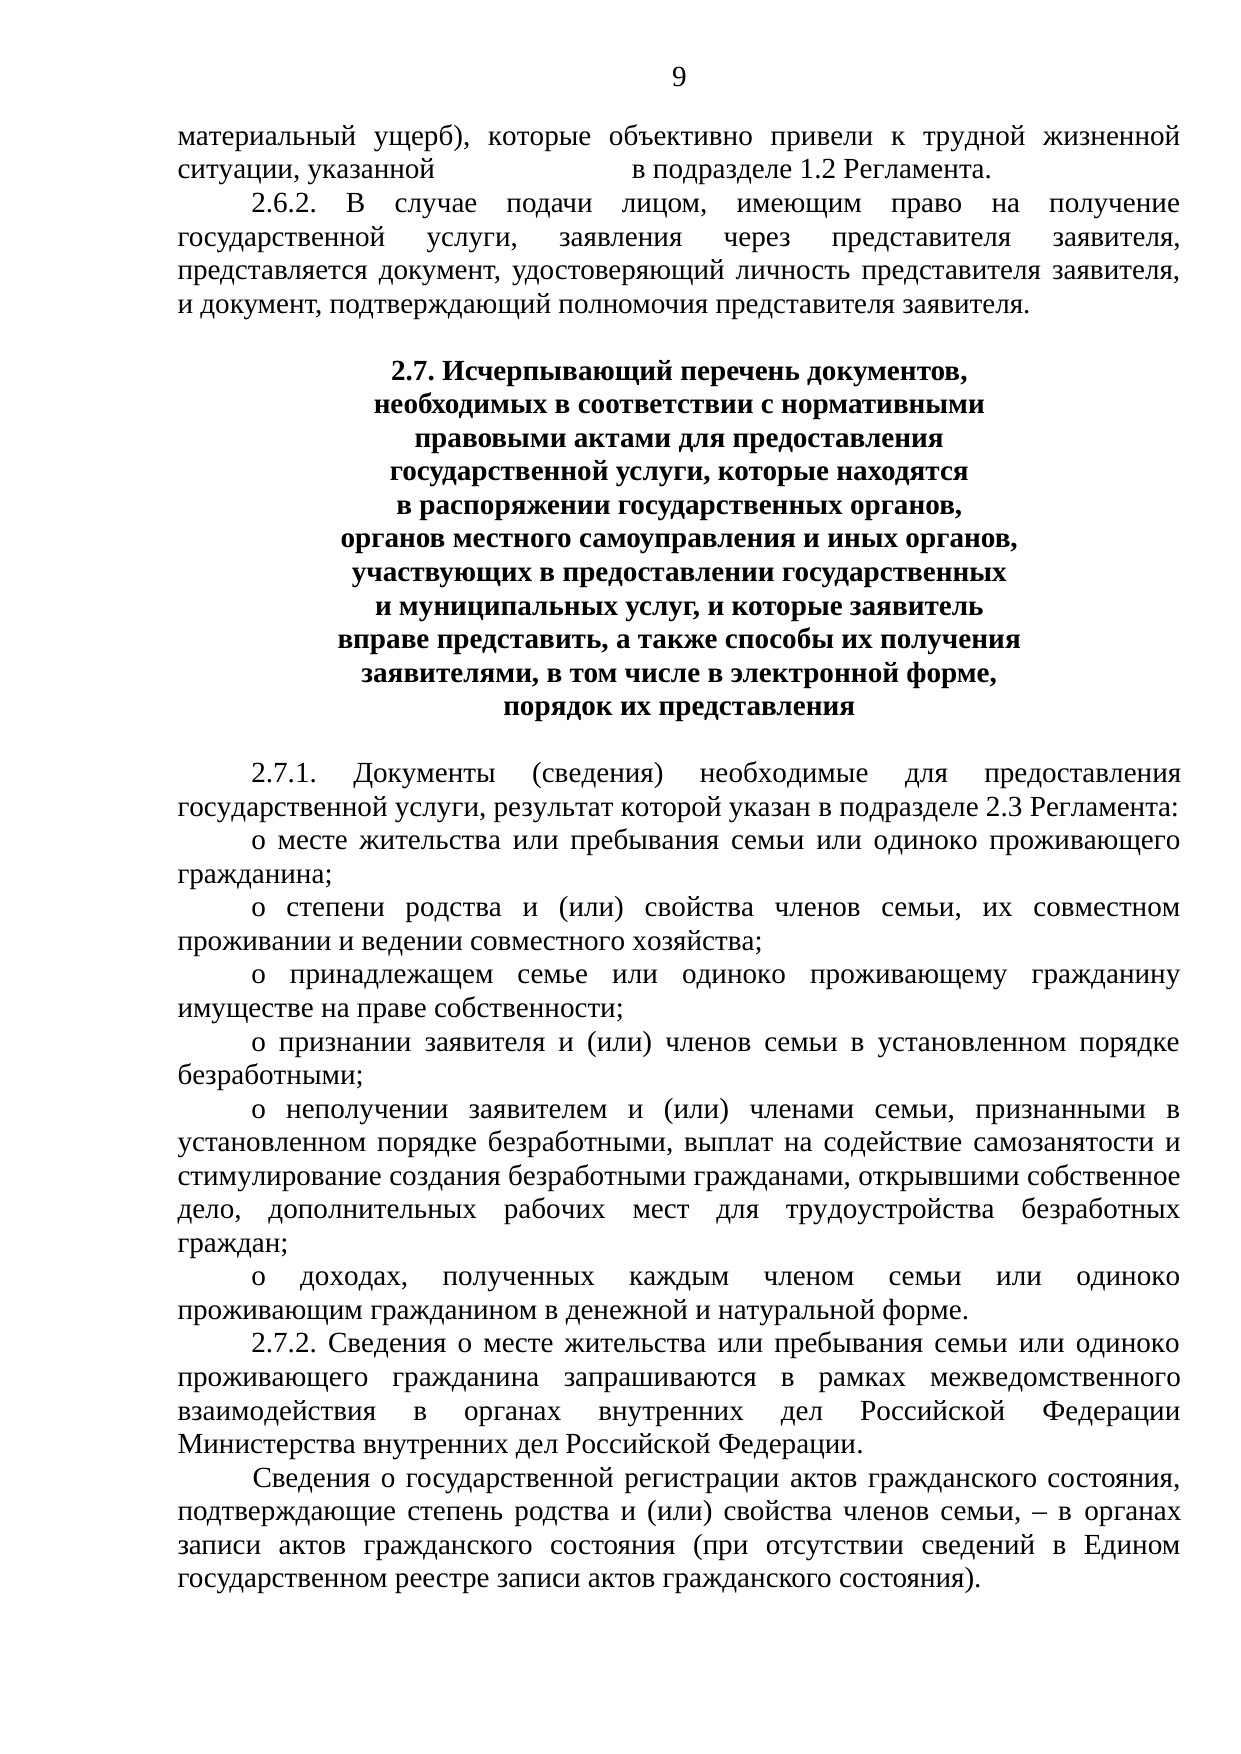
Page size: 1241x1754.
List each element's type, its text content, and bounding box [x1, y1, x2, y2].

text о доходах, полученных каждым членом семьи или одиноко проживающим гражданином в денежной и натуральной форме. [177, 1258, 1181, 1326]
text о месте жительства или пребывания семьи или одиноко проживающего гражданина; [177, 822, 1181, 889]
text о степени родства и (или) свойства членов семьи, их совместном проживании и ведении совместного хозяйства; [177, 889, 1181, 957]
text о неполучении заявителем и (или) членами семьи, признанными в установленном порядке безработными, выплат на содействие самозанятости и стимулирование создания безработными гражданами, открывшими собственное дело, дополнительных рабочих мест для трудоустройства безработных граждан; [177, 1091, 1181, 1258]
text 2.6.2. В случае подачи лицом, имеющим право на получение государственной услуги, заявления через представителя заявителя, представляется документ, удостоверяющий личность представителя заявителя, и документ, подтверждающий полномочия представителя заявителя. [177, 185, 1181, 319]
text Сведения о государственной регистрации актов гражданского состояния, подтверждающие степень родства и (или) свойства членов семьи, – в органах записи актов гражданского состояния (при отсутствии сведений в Едином государственном реестре записи актов гражданского состояния). [177, 1460, 1181, 1594]
text участвующих в предоставлении государственных [177, 554, 1181, 588]
text заявителями, в том числе в электронной форме, [177, 655, 1181, 688]
text правовыми актами для предоставления [177, 420, 1181, 453]
text и муниципальных услуг, и которые заявитель [177, 588, 1181, 621]
text государственной услуги, которые находятся [177, 453, 1181, 487]
text необходимых в соответствии с нормативными [177, 386, 1181, 420]
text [177, 118, 1181, 185]
text органов местного самоуправления и иных органов, [177, 521, 1181, 554]
text 2.7.1. Документы (сведения) необходимые для предоставления государственной услуги, результат которой указан в подразделе 2.3 Регламента: [177, 755, 1181, 822]
text 2.7. Исчерпывающий перечень документов, [177, 353, 1181, 386]
text о принадлежащем семье или одиноко проживающему гражданину имуществе на праве собственности; [177, 957, 1181, 1024]
text о признании заявителя и (или) членов семьи в установленном порядке безработными; [177, 1024, 1181, 1091]
text в распоряжении государственных органов, [177, 487, 1181, 521]
text 2.7.2. Сведения о месте жительства или пребывания семьи или одиноко проживающего гражданина запрашиваются в рамках межведомственного взаимодействия в органах внутренних дел Российской Федерации Министерства внутренних дел Российской Федерации. [177, 1326, 1181, 1460]
text порядок их представления [177, 688, 1181, 722]
text вправе представить, а также способы их получения [177, 621, 1181, 655]
